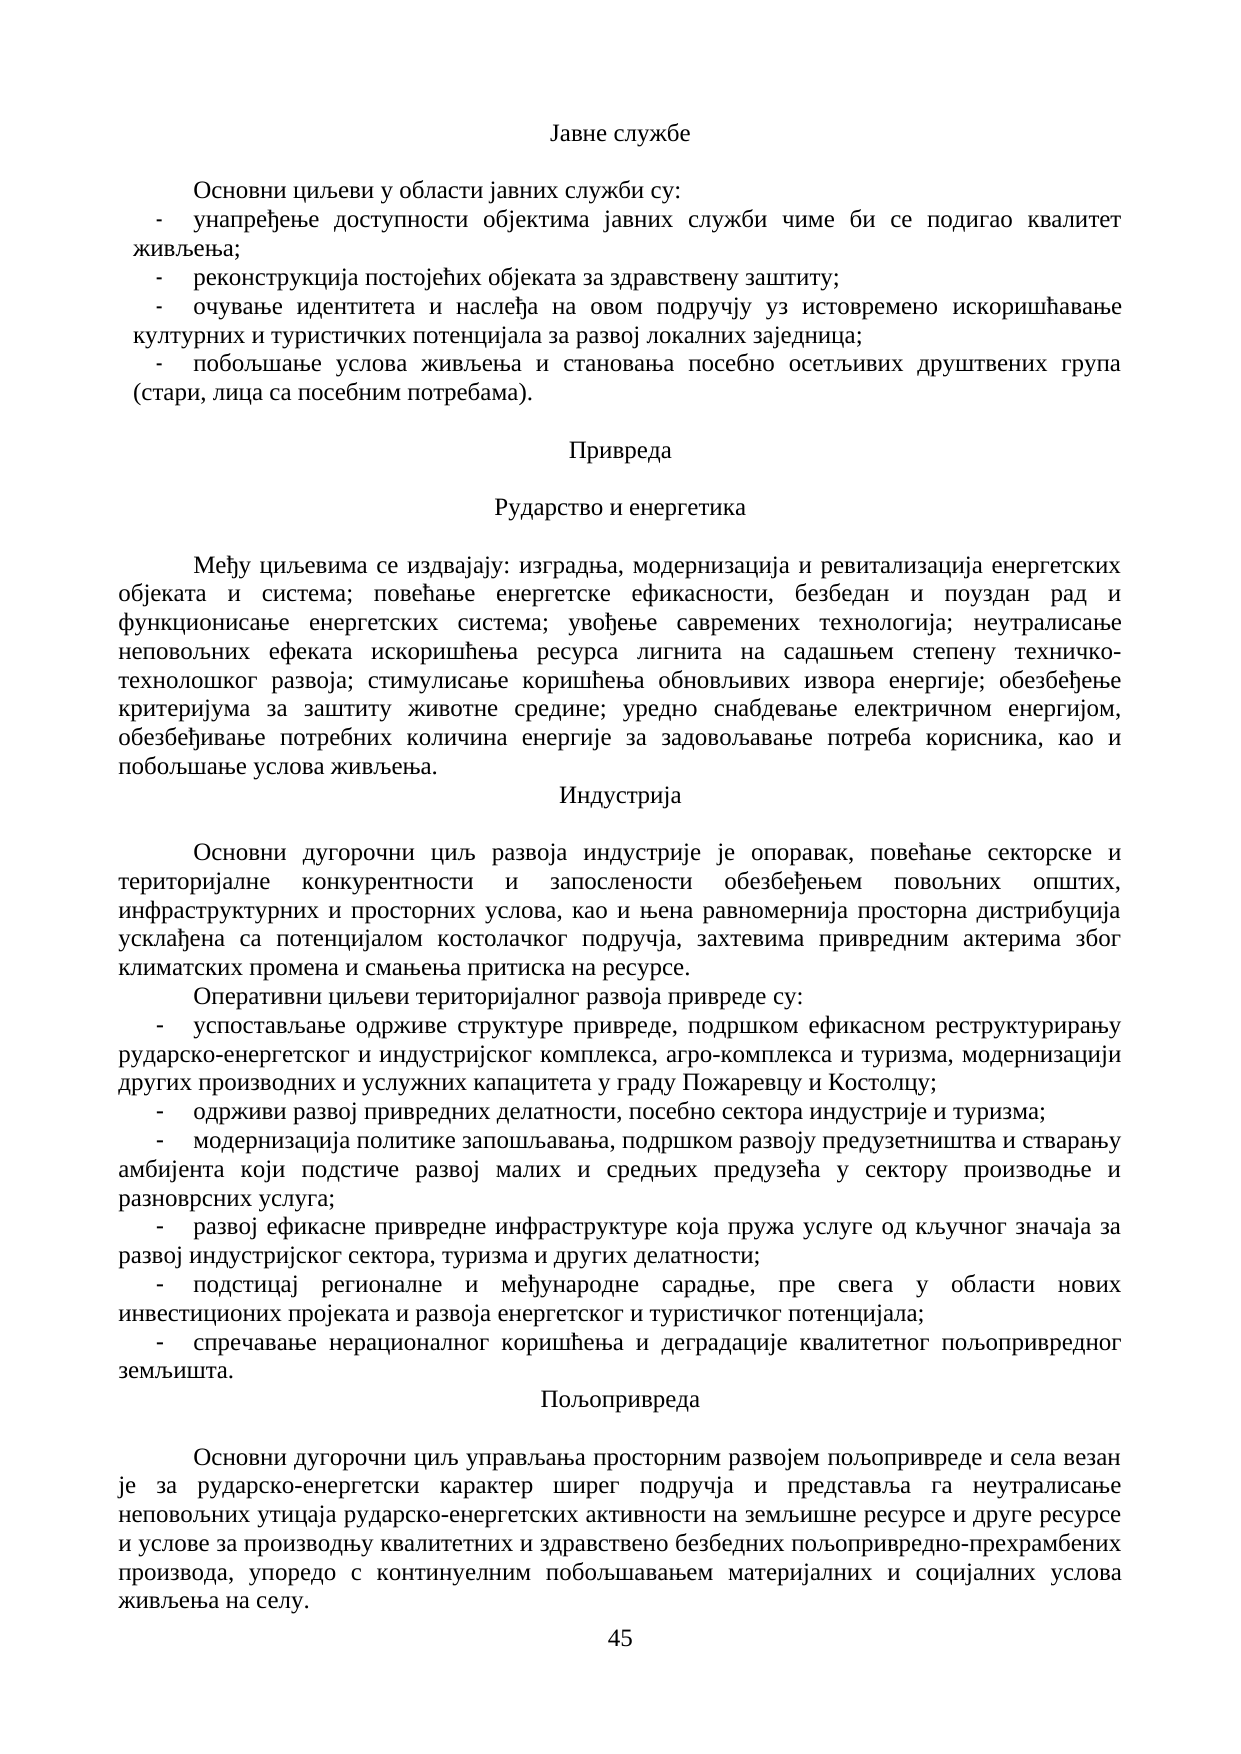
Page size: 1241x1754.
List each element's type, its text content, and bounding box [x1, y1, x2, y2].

text Привреда [118, 435, 1122, 463]
text Међу циљевима се издвајају: изградња, модернизација и ревитализација енергетских објеката и система; повећање енергетске ефикасности, безбедан и поуздан рад и функционисање енергетских система; увођење савремених технологија; неутралисање неповољних ефеката искоришћења ресурса лигнита на садашњем степену техничко-технолошког развоја; стимулисање коришћења обновљивих извора енергије; обезбеђење критеријума за заштиту животне средине; уредно снабдевање електричном енергијом, обезбеђивање потребних количина енергије за задовољавање потреба корисника, као и побољшање услова живљења. [118, 550, 1122, 780]
text Основни дугорочни циљ развоја индустрије је опоравак, повећање секторске и територијалне конкурентности и запослености обезбеђењем повољних општих, инфраструктурних и просторних услова, као и њена равномернија просторна дистрибуција усклађена са потенцијалом костолачког подручја, захтевима привредним актерима због климатских промена и смањења притиска на ресурсе. [118, 837, 1122, 981]
list развој ефикасне привредне инфраструктуре која пружа услуге од кључног значаја за развој индустријског сектора, туризма и других делатности; [118, 1211, 1122, 1269]
text Јавне службе [118, 118, 1122, 147]
text Оперативни циљеви територијалног развоја привреде су: [118, 981, 1122, 1010]
text Oснoвни дугoрoчни циљ управљања просторним развојем пољопривреде и села везан је за рударско-енергетски карактер ширег подручја и представља га неутралисање неповољних утицаја рударско-енергетских активности на земљишне ресурсе и друге ресурсе и услове за прoизвoдњу квалитетних и здравствено безбедних пољопривредно-прехрамбених производа, упoрeдo с кoнтинуeлним пoбoљшавањeм матeриjалних и сoциjалних услoва живљeња на сeлу. [118, 1442, 1122, 1614]
text Основни циљеви у области јавних служби су: [118, 176, 1122, 204]
list успостављање одрживе структуре привреде, подршком ефикасном реструктурирању рударско-енергетског и индустријског комплекса, агро-комплекса и туризма, модернизацији других производних и услужних капацитета у граду Пожаревцу и Костолцу; [118, 1010, 1122, 1096]
list унапређење доступности објектима јавних служби чиме би се подигао квалитет живљења; [133, 204, 1122, 262]
list спречавање нерационалног коришћења и деградације квалитетног пољопривредног земљишта. [118, 1327, 1122, 1384]
list одрживи развој привредних делатности, посебно сектора индустрије и туризма; [118, 1096, 1122, 1125]
text Рударство и енергетика [118, 492, 1122, 521]
text Пољопривреда [118, 1384, 1122, 1413]
list побољшање услова живљења и становања посебно осетљивих друштвених група (стари, лица са посебним потребама). [133, 348, 1122, 406]
list очување идентитета и наслеђа на овом подручју уз истовремено искоришћавање културних и туристичких потенцијала за развој локалних заједница; [133, 291, 1122, 348]
text Индустрија [118, 780, 1122, 808]
list подстицај регионалне и међународне сарадње, пре свега у области нових инвестиционих пројеката и развоја енергетског и туристичког потенцијала; [118, 1269, 1122, 1327]
list реконструкција постојећих објеката за здравствену заштиту; [133, 262, 1122, 291]
list модернизација политике запошљавања, подршком развоју предузетништва и стварању амбијента који подстиче развој малих и средњих предузећа у сектору производње и разноврсних услуга; [118, 1125, 1122, 1211]
